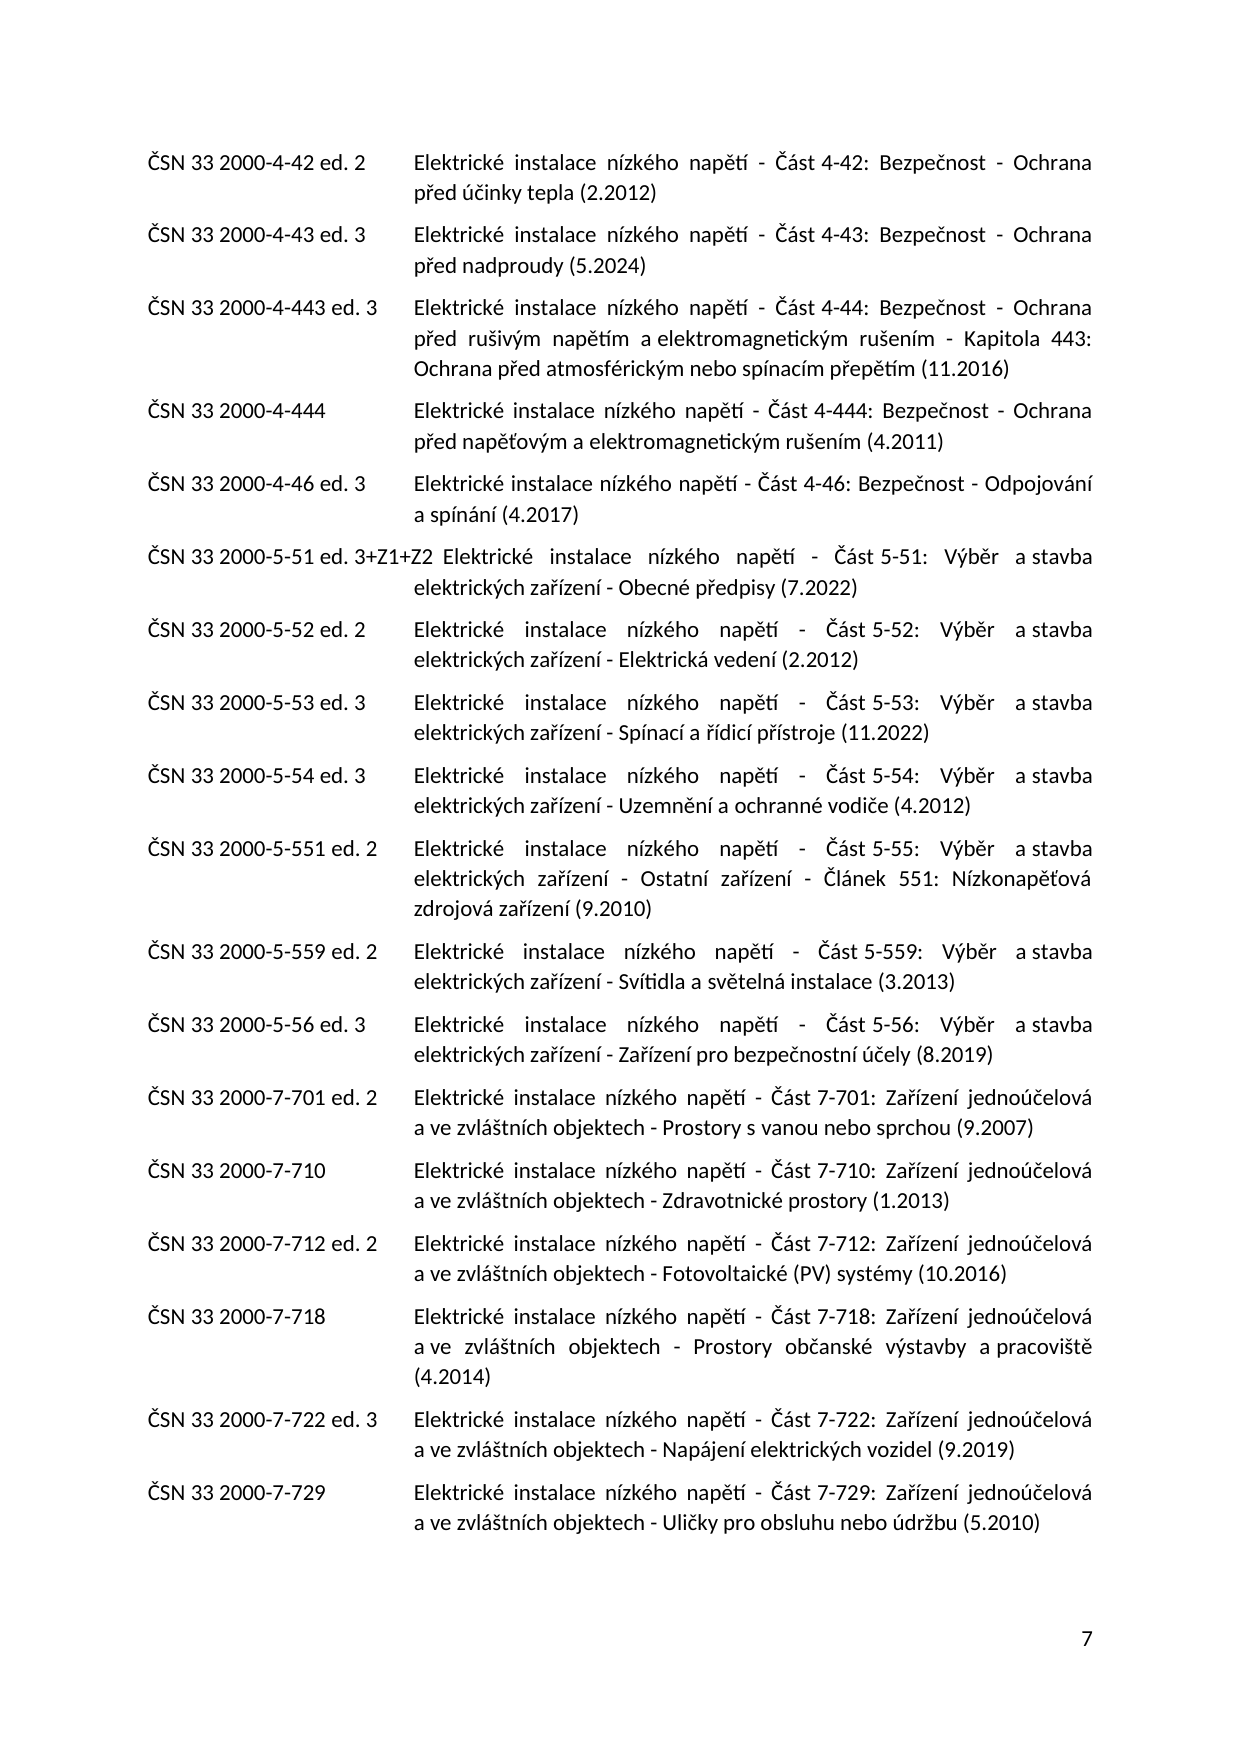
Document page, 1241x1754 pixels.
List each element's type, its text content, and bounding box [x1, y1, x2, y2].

text ČSN 33 2000-4-444 Elektrické instalace nízkého napětí - Část 4-444: Bezpečnost - Ochrana před napěťovým a elektromagnetickým rušením (4.2011) [148, 397, 1092, 455]
text ČSN 33 2000-5-56 ed. 3 Elektrické instalace nízkého napětí - Část 5-56: Výběr a stavba elektrických zařízení - Zařízení pro bezpečnostní účely (8.2019) [148, 1010, 1092, 1068]
text ČSN 33 2000-5-53 ed. 3 Elektrické instalace nízkého napětí - Část 5-53: Výběr a stavba elektrických zařízení - Spínací a řídicí přístroje (11.2022) [148, 688, 1092, 747]
text ČSN 33 2000-5-54 ed. 3 Elektrické instalace nízkého napětí - Část 5-54: Výběr a stavba elektrických zařízení - Uzemnění a ochranné vodiče (4.2012) [148, 761, 1092, 819]
text ČSN 33 2000-4-42 ed. 2 Elektrické instalace nízkého napětí - Část 4-42: Bezpečnost - Ochrana před účinky tepla (2.2012) [148, 148, 1092, 206]
text ČSN 33 2000-5-52 ed. 2 Elektrické instalace nízkého napětí - Část 5-52: Výběr a stavba elektrických zařízení - Elektrická vedení (2.2012) [148, 615, 1092, 674]
text ČSN 33 2000-7-712 ed. 2 Elektrické instalace nízkého napětí - Část 7-712: Zařízení jednoúčelová a ve zvláštních objektech - Fotovoltaické (PV) systémy (10.2016) [148, 1229, 1092, 1287]
text ČSN 33 2000-4-46 ed. 3 Elektrické instalace nízkého napětí - Část 4-46: Bezpečnost - Odpojování a spínání (4.2017) [148, 469, 1092, 528]
text ČSN 33 2000-4-43 ed. 3 Elektrické instalace nízkého napětí - Část 4-43: Bezpečnost - Ochrana před nadproudy (5.2024) [148, 221, 1092, 279]
text ČSN 33 2000-4-443 ed. 3 Elektrické instalace nízkého napětí - Část 4-44: Bezpečnost - Ochrana před rušivým napětím a elektromagnetickým rušením - Kapitola 443: Ochrana před atmosférickým nebo spínacím přepětím (11.2016) [148, 293, 1092, 382]
text ČSN 33 2000-5-559 ed. 2 Elektrické instalace nízkého napětí - Část 5-559: Výběr a stavba elektrických zařízení - Svítidla a světelná instalace (3.2013) [148, 937, 1092, 996]
text ČSN 33 2000-7-718 Elektrické instalace nízkého napětí - Část 7-718: Zařízení jednoúčelová a ve zvláštních objektech - Prostory občanské výstavby a pracoviště (4.2014) [148, 1302, 1092, 1390]
text ČSN 33 2000-5-551 ed. 2 Elektrické instalace nízkého napětí - Část 5-55: Výběr a stavba elektrických zařízení - Ostatní zařízení - Článek 551: Nízkonapěťová zdrojová zařízení (9.2010) [148, 834, 1092, 923]
text ČSN 33 2000-7-729 Elektrické instalace nízkého napětí - Část 7-729: Zařízení jednoúčelová a ve zvláštních objektech - Uličky pro obsluhu nebo údržbu (5.2010) [148, 1478, 1092, 1536]
text ČSN 33 2000-7-722 ed. 3 Elektrické instalace nízkého napětí - Část 7-722: Zařízení jednoúčelová a ve zvláštních objektech - Napájení elektrických vozidel (9.2019) [148, 1405, 1092, 1463]
text ČSN 33 2000-7-710 Elektrické instalace nízkého napětí - Část 7-710: Zařízení jednoúčelová a ve zvláštních objektech - Zdravotnické prostory (1.2013) [148, 1156, 1092, 1214]
text ČSN 33 2000-7-701 ed. 2 Elektrické instalace nízkého napětí - Část 7-701: Zařízení jednoúčelová a ve zvláštních objektech - Prostory s vanou nebo sprchou (9.2007) [148, 1083, 1092, 1141]
text ČSN 33 2000-5-51 ed. 3+Z1+Z2 Elektrické instalace nízkého napětí - Část 5-51: Výběr a stavba elektrických zařízení - Obecné předpisy (7.2022) [148, 542, 1092, 601]
